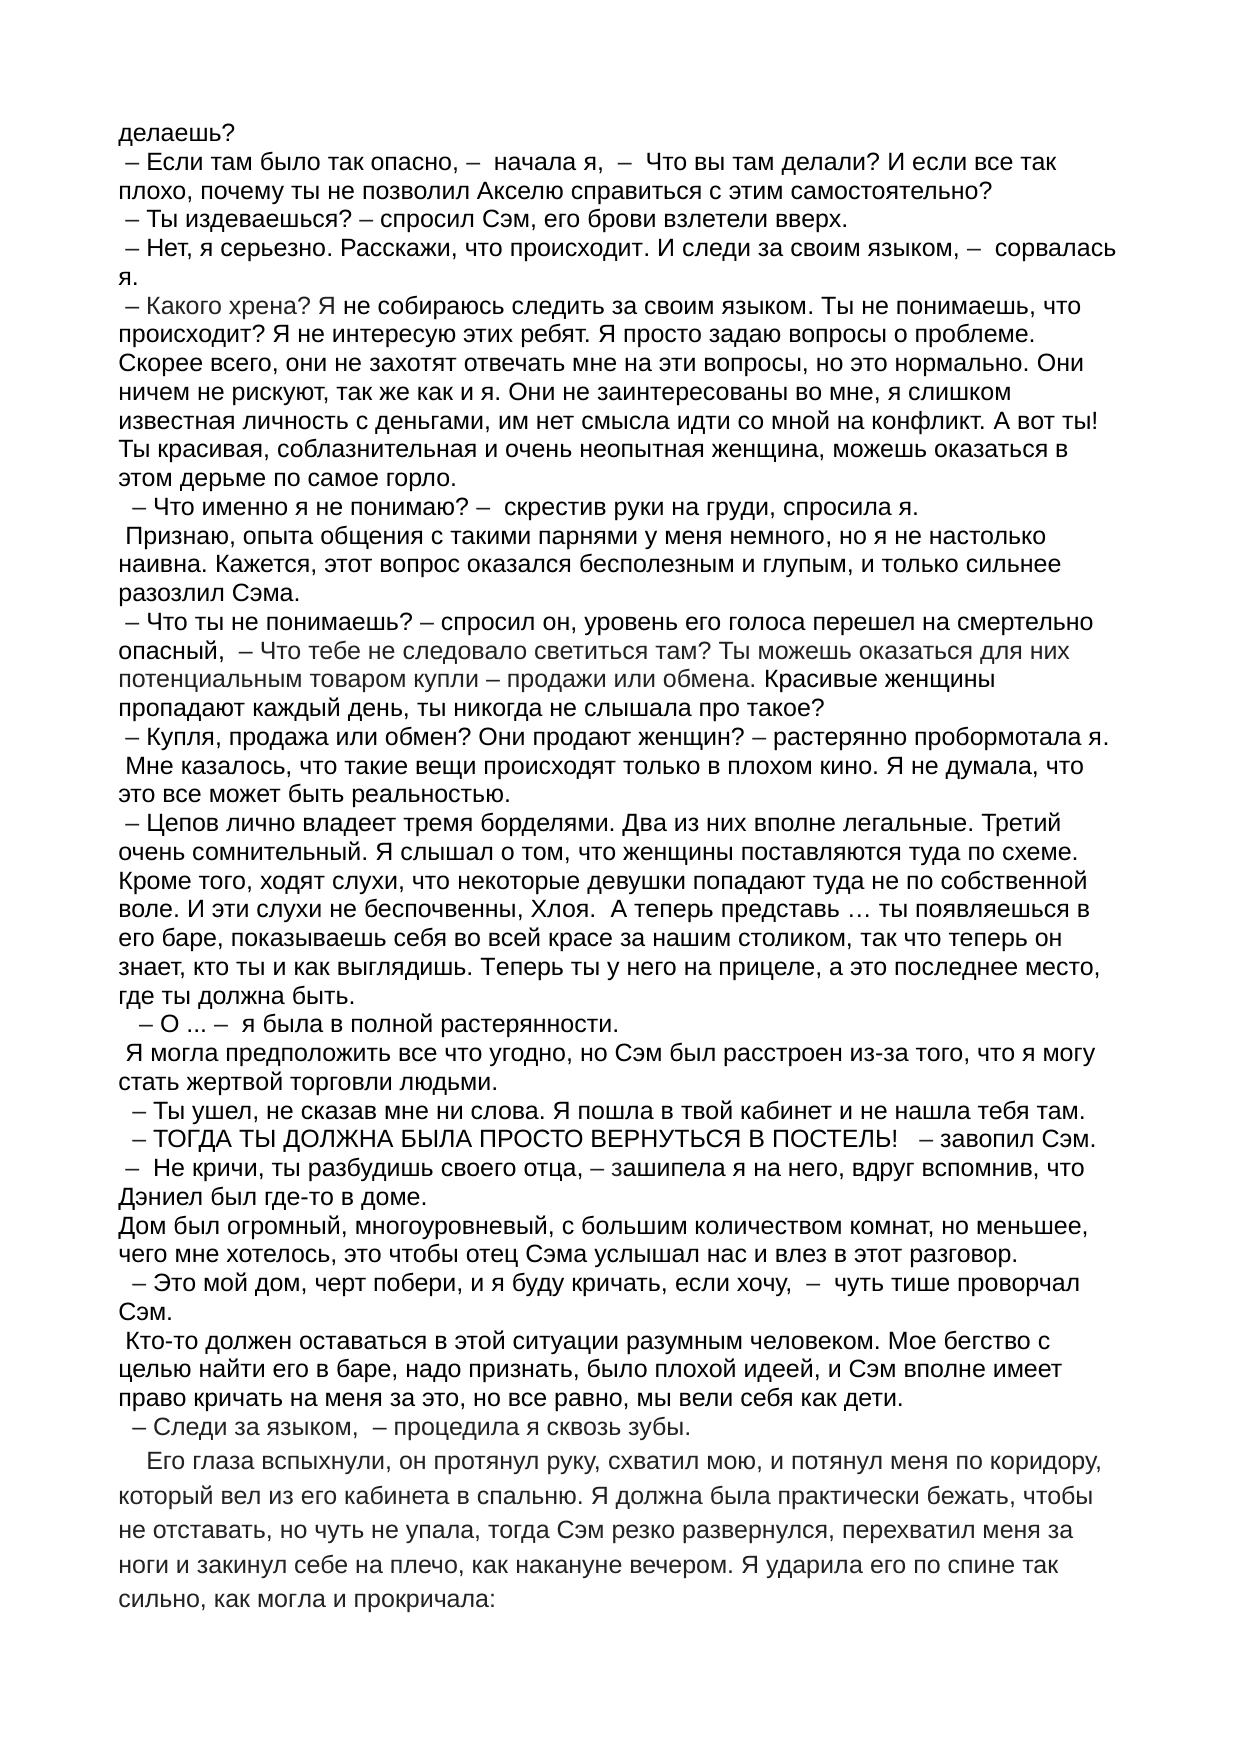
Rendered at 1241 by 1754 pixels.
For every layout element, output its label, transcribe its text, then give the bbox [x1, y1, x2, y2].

text Признаю, опыта общения с такими парнями у меня немного, но я не настолько наивна. Кажется, этот вопрос оказался бесполезным и глупым, и только сильнее разозлил Сэма. – Что ты не понимаешь? – спросил он, уровень его голоса перешел на смертельно опасный, – Что тебе не следовало светиться там? Ты можешь оказаться для них потенциальным товаром купли – продажи или обмена. Красивые женщины пропадают каждый день, ты никогда не слышала про такое? – Купля, продажа или обмен? Они продают женщин? – растерянно пробормотала я. [118, 521, 1122, 751]
text – Следи за языком, – процедила я сквозь зубы. Его глаза вспыхнули, он протянул руку, схватил мою, и потянул меня по коридору, который вел из его кабинета в спальню. Я должна была практически бежать, чтобы не отставать, но чуть не упала, тогда Сэм резко развернулся, перехватил меня за ноги и закинул себе на плечо, как накануне вечером. Я ударила его по спине так сильно, как могла и прокричала: [118, 1412, 1122, 1613]
text Дом был огромный, многоуровневый, с большим количеством комнат, но меньшее, чего мне хотелось, это чтобы отец Сэма услышал нас и влез в этот разговор. – Это мой дом, черт побери, и я буду кричать, если хочу, – чуть тише проворчал Сэм. [118, 1211, 1122, 1326]
text Мне казалось, что такие вещи происходят только в плохом кино. Я не думала, что это все может быть реальностью. – Цепов лично владеет тремя борделями. Два из них вполне легальные. Третий очень сомнительный. Я слышал о том, что женщины поставляются туда по схеме. Кроме того, ходят слухи, что некоторые девушки попадают туда не по собственной воле. И эти слухи не беспочвенны, Хлоя. А теперь представь … ты появляешься в его баре, показываешь себя во всей красе за нашим столиком, так что теперь он знает, кто ты и как выглядишь. Теперь ты у него на прицеле, а это последнее место, где ты должна быть. – О ... – я была в полной растерянности. [118, 751, 1122, 1038]
text Кто-то должен оставаться в этой ситуации разумным человеком. Мое бегство с целью найти его в баре, надо признать, было плохой идеей, и Сэм вполне имеет право кричать на меня за это, но все равно, мы вели себя как дети. [118, 1326, 1122, 1412]
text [118, 118, 1122, 521]
text Я могла предположить все что угодно, но Сэм был расстроен из-за того, что я могу стать жертвой торговли людьми. [118, 1038, 1122, 1096]
text – ТОГДА ТЫ ДОЛЖНА БЫЛА ПРОСТО ВЕРНУТЬСЯ В ПОСТЕЛЬ! – завопил Сэм. – Не кричи, ты разбудишь своего отца, – зашипела я на него, вдруг вспомнив, что Дэниел был где-то в доме. [118, 1124, 1122, 1211]
text – Ты ушел, не сказав мне ни слова. Я пошла в твой кабинет и не нашла тебя там. [118, 1096, 1122, 1124]
